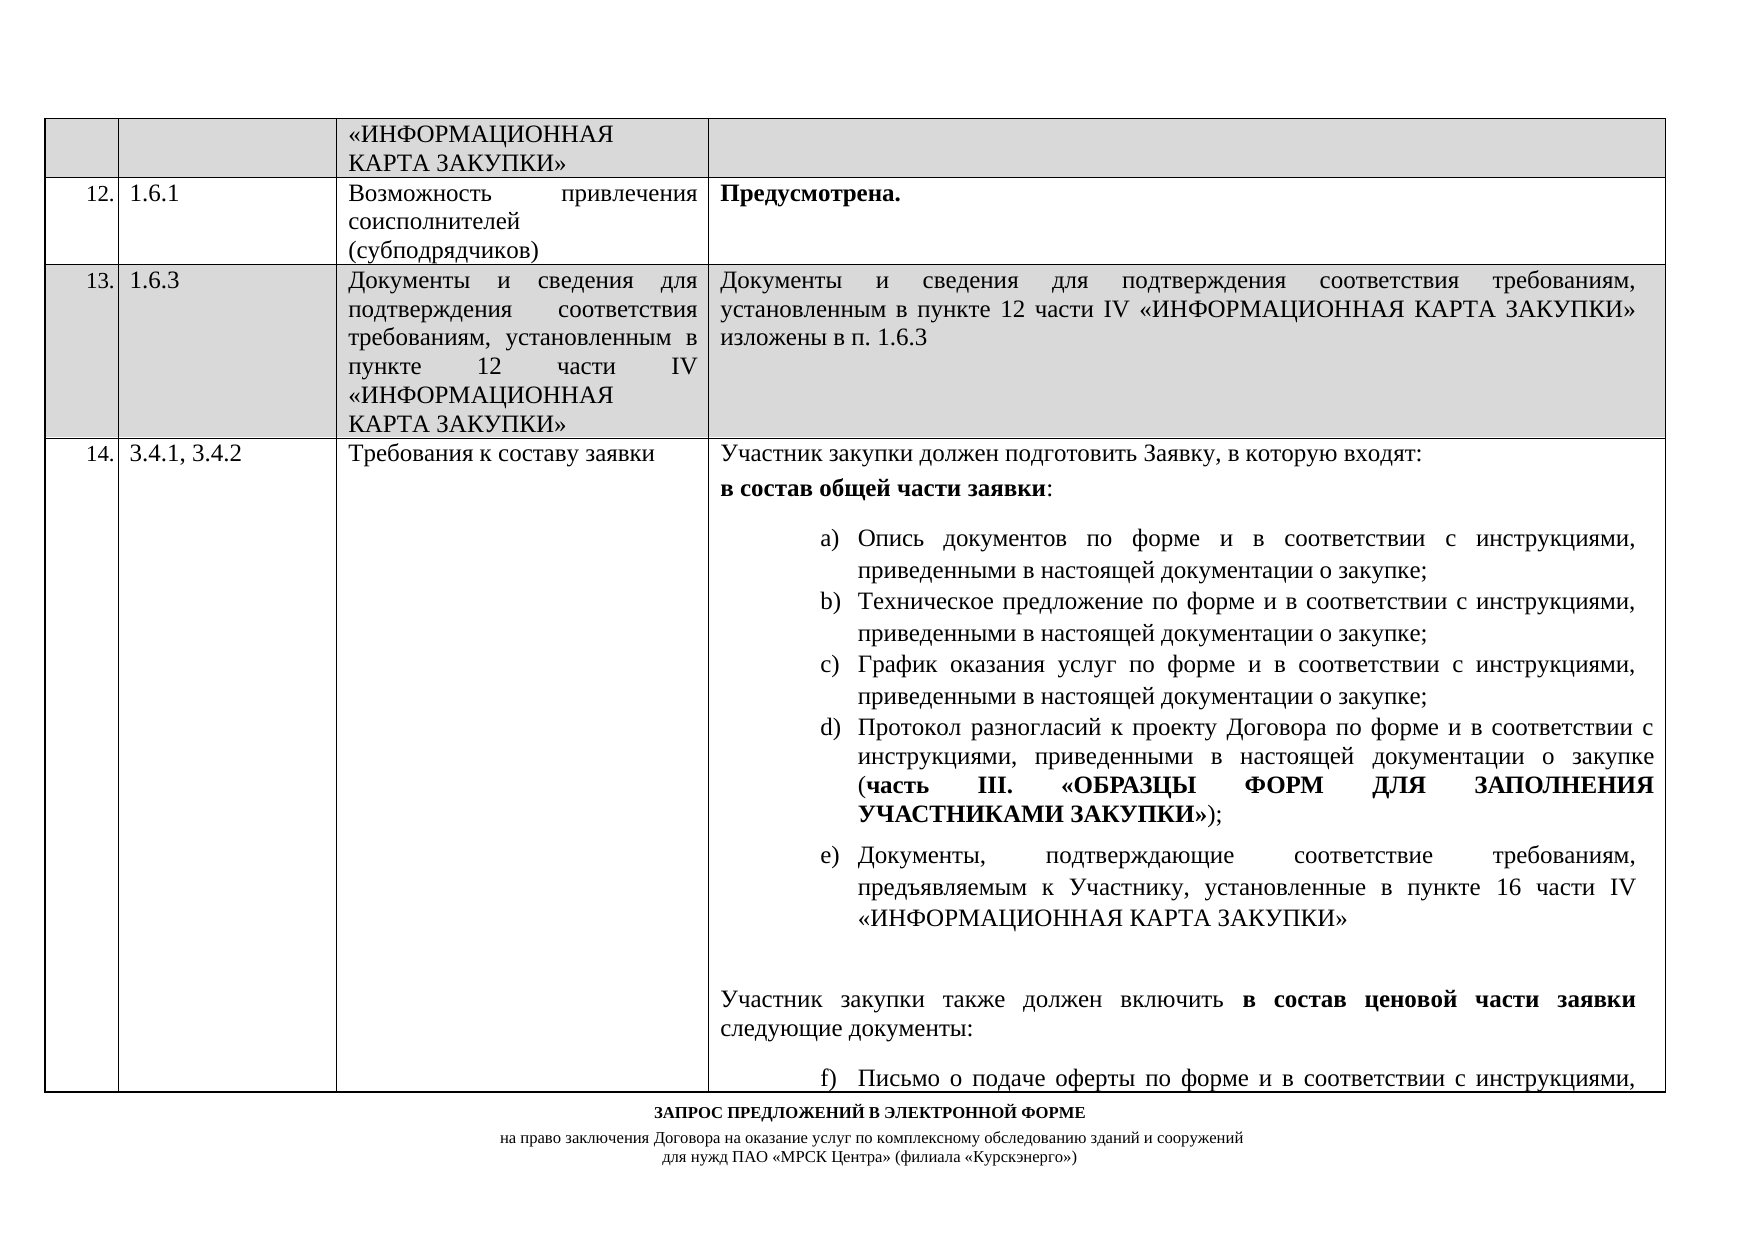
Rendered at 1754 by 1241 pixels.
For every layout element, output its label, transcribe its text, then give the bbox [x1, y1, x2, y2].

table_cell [337, 119, 708, 177]
table_cell Документы и сведения для подтверждения соответствия требованиям, установленным в пункте 12 части IV «ИНФОРМАЦИОННАЯ КАРТА ЗАКУПКИ» [337, 265, 708, 437]
table_cell 1.6.1 [119, 178, 336, 264]
table_cell [46, 178, 118, 264]
table_cell Предусмотрена. [709, 178, 1665, 264]
table_cell Возможность привлечения соисполнителей (субподрядчиков) [337, 178, 708, 264]
table_cell [46, 265, 118, 437]
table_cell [709, 119, 1665, 177]
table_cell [709, 439, 1665, 1091]
table_cell 3.4.1, 3.4.2 [119, 439, 336, 1091]
table_cell Документы и сведения для подтверждения соответствия требованиям, установленным в пункте 12 части IV «ИНФОРМАЦИОННАЯ КАРТА ЗАКУПКИ» изложены в п. 1.6.3 [709, 265, 1665, 437]
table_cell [337, 439, 708, 1091]
table_cell 1.5.3 [119, 119, 336, 177]
table_cell 1.6.3 [119, 265, 336, 437]
table_cell [46, 439, 118, 1091]
table_cell [46, 119, 118, 177]
